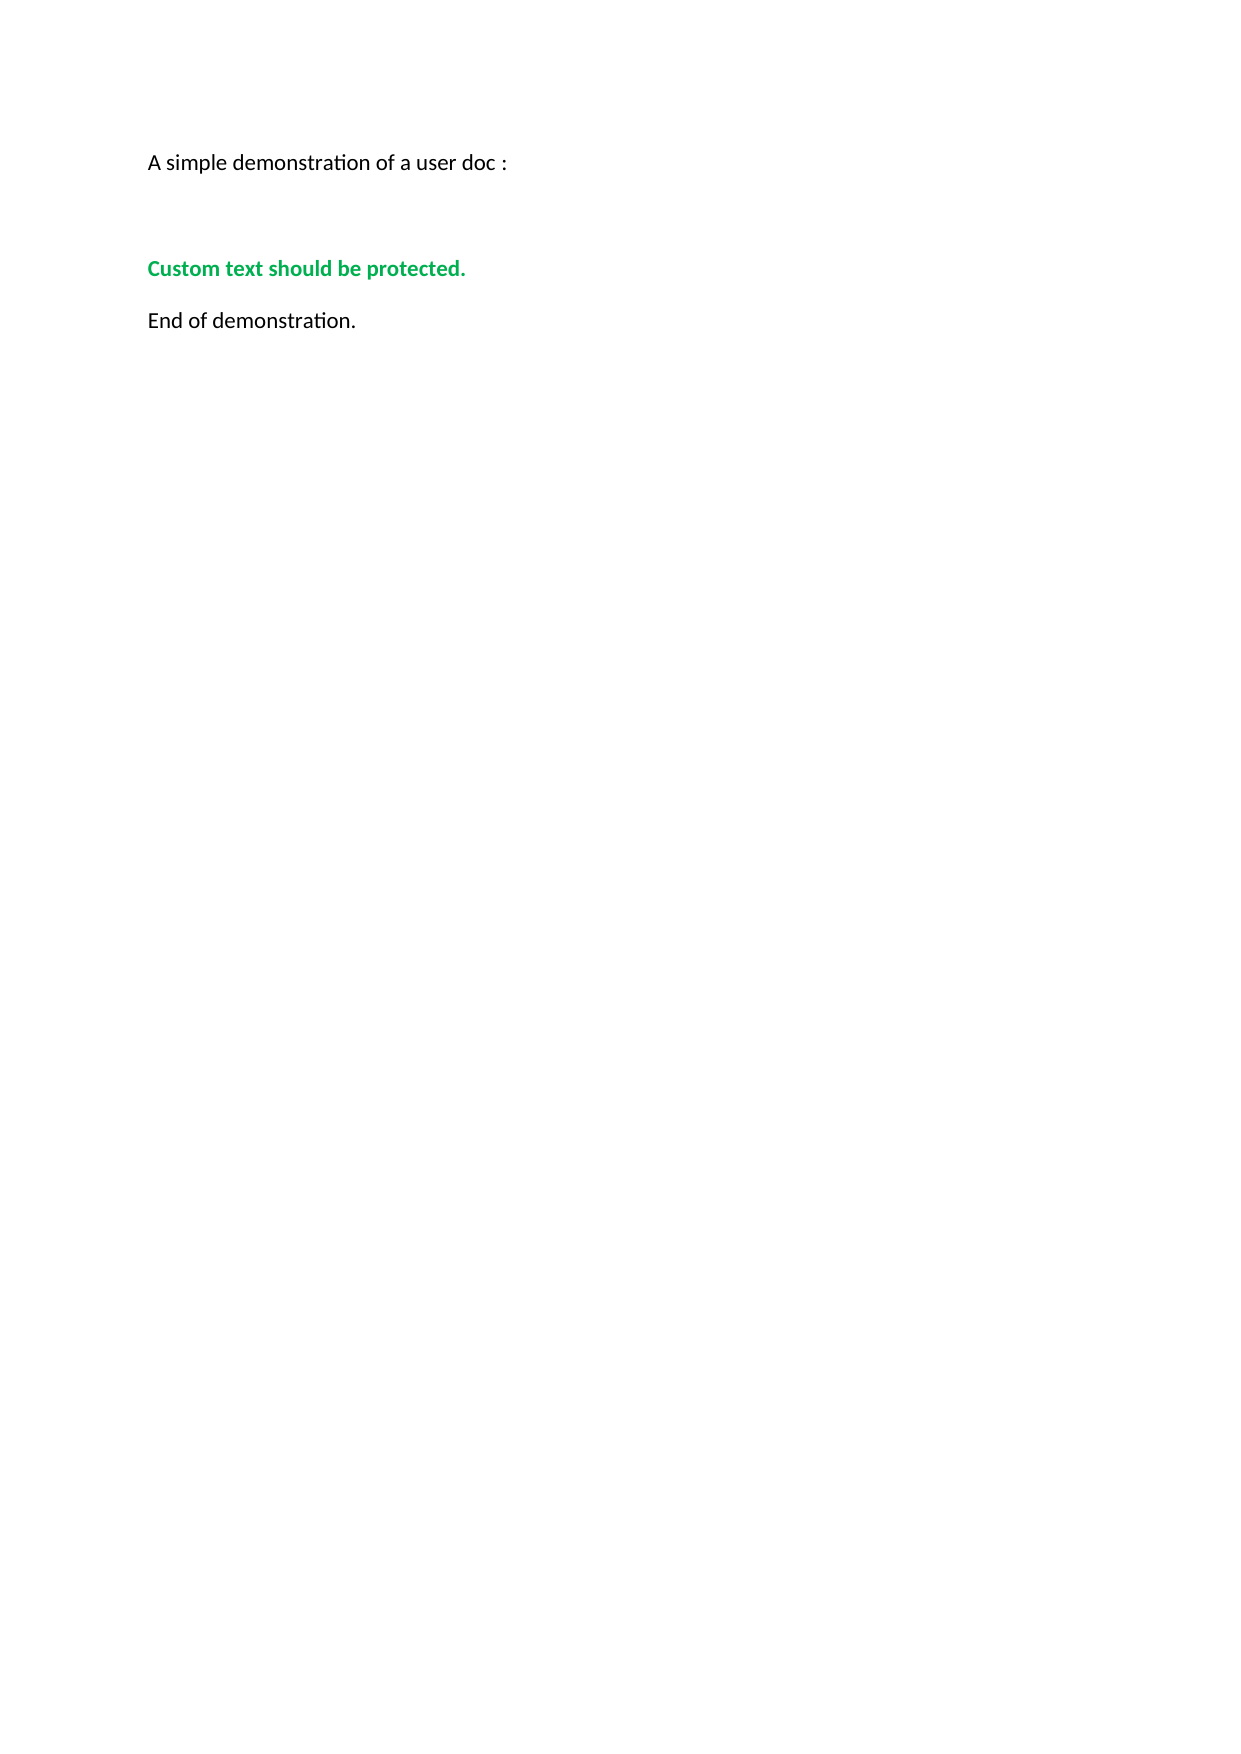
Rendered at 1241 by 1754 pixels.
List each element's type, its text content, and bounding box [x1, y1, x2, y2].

text A simple demonstration of a user doc : [148, 148, 1093, 176]
text Custom text should be protected. [148, 254, 1093, 282]
text End of demonstration. [148, 307, 1093, 335]
